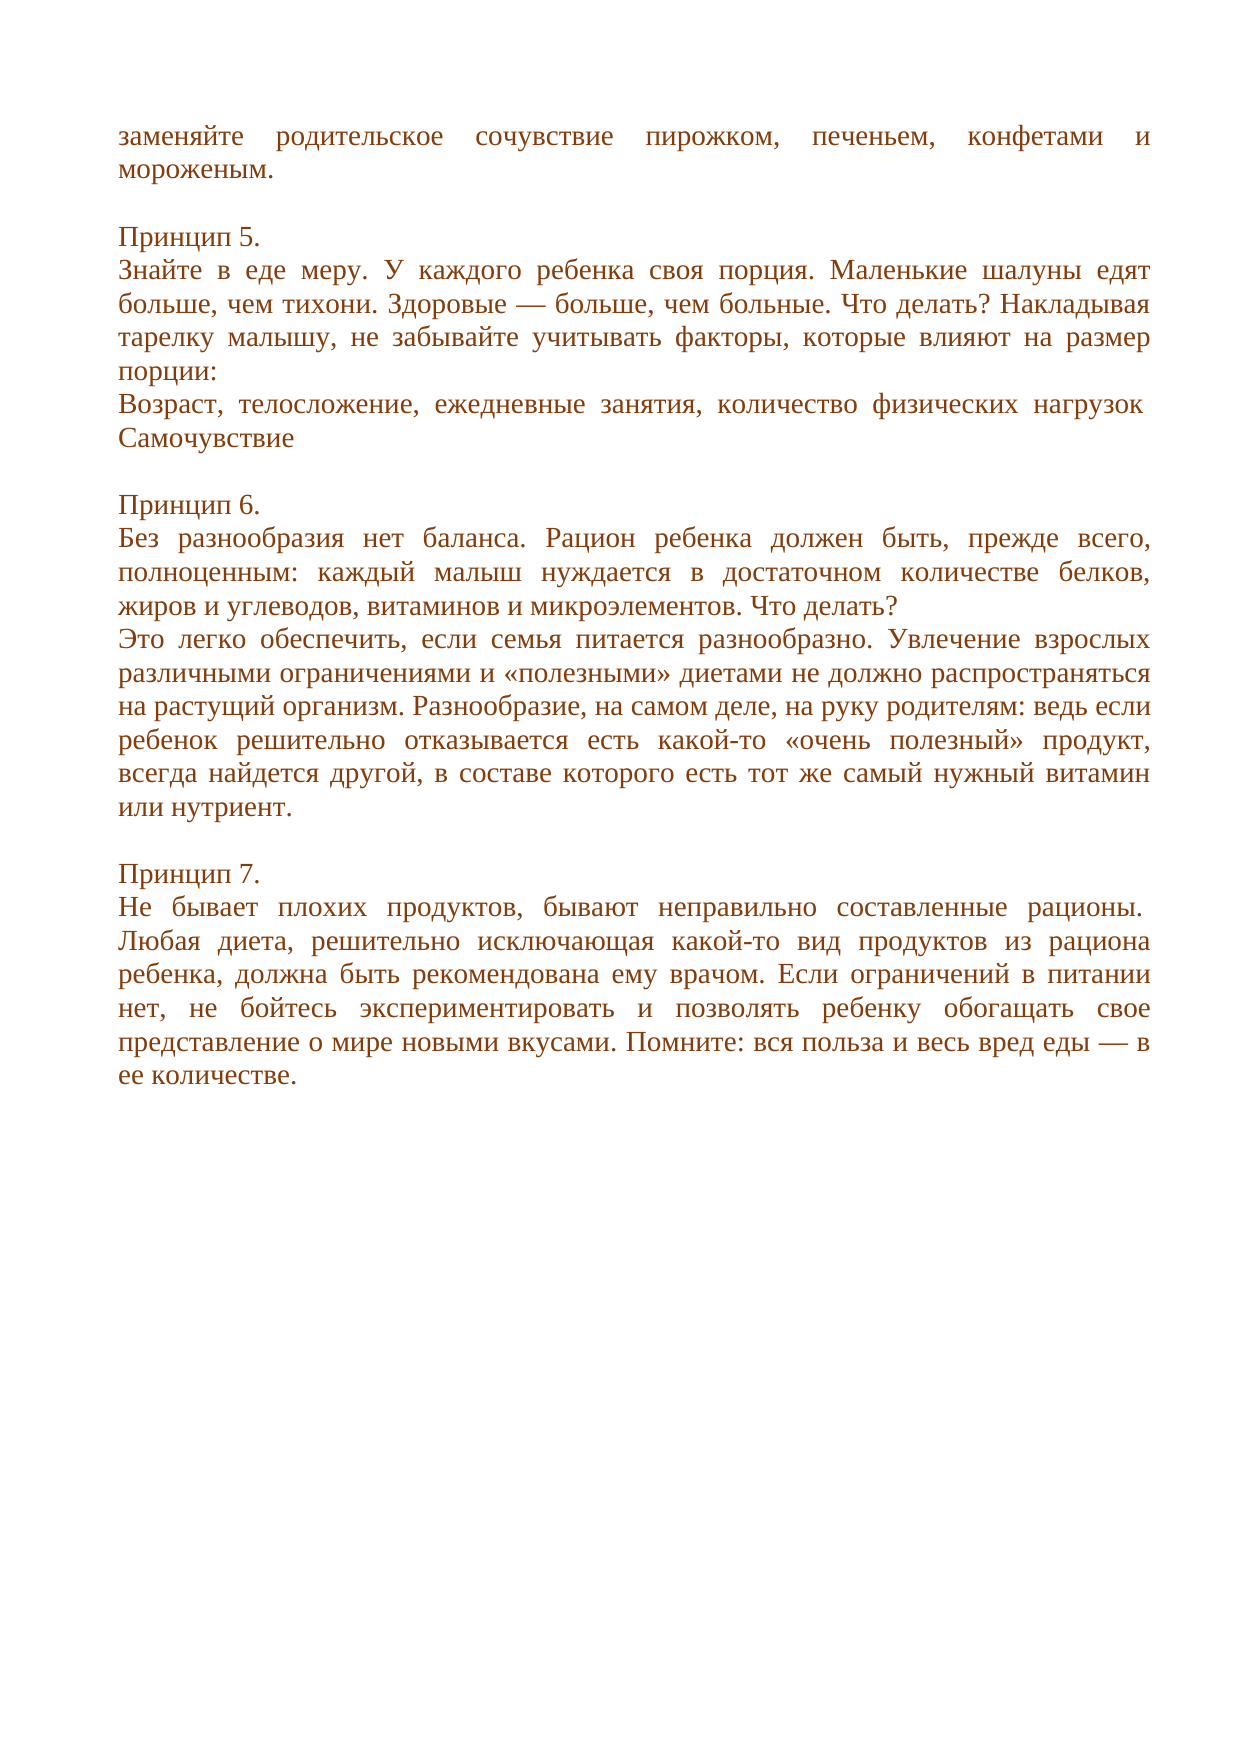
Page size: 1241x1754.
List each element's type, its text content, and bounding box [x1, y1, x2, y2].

text Принцип 7. [118, 856, 1152, 889]
text Это легко обеспечить, если семья питается разнообразно. Увлечение взрослых различными ограничениями и «полезными» диетами не должно распространяться на растущий организм. Разнообразие, на самом деле, на руку родителям: ведь если ребенок решительно отказывается есть какой-то «очень полезный» продукт, всегда найдется другой, в составе которого есть тот же самый нужный витамин или нутриент. [118, 621, 1152, 822]
text Принцип 5. [118, 219, 1152, 252]
text Знайте в еде меру. У каждого ребенка своя порция. Маленькие шалуны едят больше, чем тихони. Здоровые — больше, чем больные. Что делать? Накладывая тарелку малышу, не забывайте учитывать факторы, которые влияют на размер порции: [118, 252, 1152, 386]
text Возраст, телосложение, ежедневные занятия, количество физических нагрузок Самочувствие [118, 386, 1152, 487]
text Не бывает плохих продуктов, бывают неправильно составленные рационы. Любая диета, решительно исключающая какой-то вид продуктов из рациона ребенка, должна быть рекомендована ему врачом. Если ограничений в питании нет, не бойтесь экспериментировать и позволять ребенку обогащать свое представление о мире новыми вкусами. Помните: вся польза и весь вред еды — в ее количестве. [118, 889, 1152, 1091]
text Принцип 6. [118, 487, 1152, 521]
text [118, 118, 1152, 185]
text Без разнообразия нет баланса. Рацион ребенка должен быть, прежде всего, полноценным: каждый малыш нуждается в достаточном количестве белков, жиров и углеводов, витаминов и микроэлементов. Что делать? [118, 521, 1152, 621]
